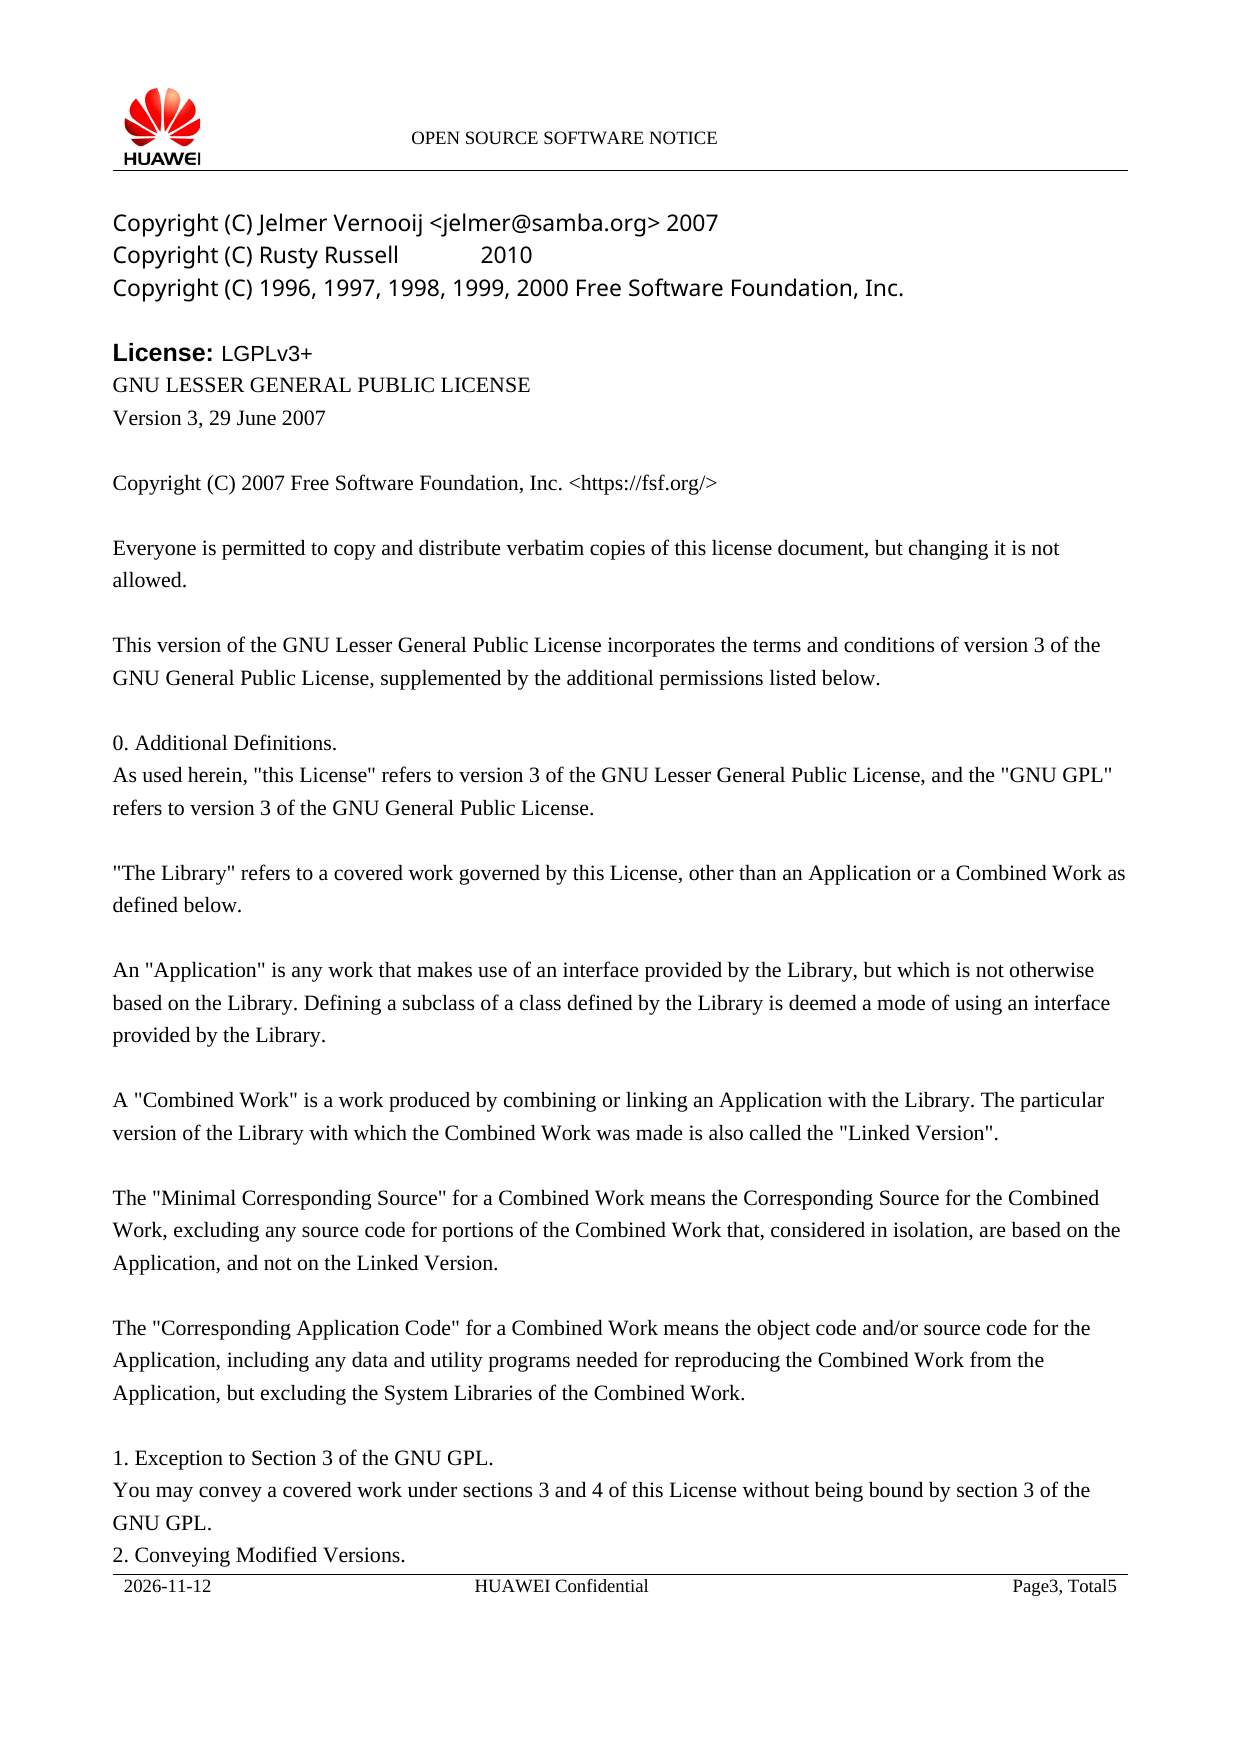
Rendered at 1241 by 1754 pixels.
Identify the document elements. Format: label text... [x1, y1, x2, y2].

picture [124, 88, 201, 165]
text License: LGPLv3+ [112, 336, 1128, 369]
